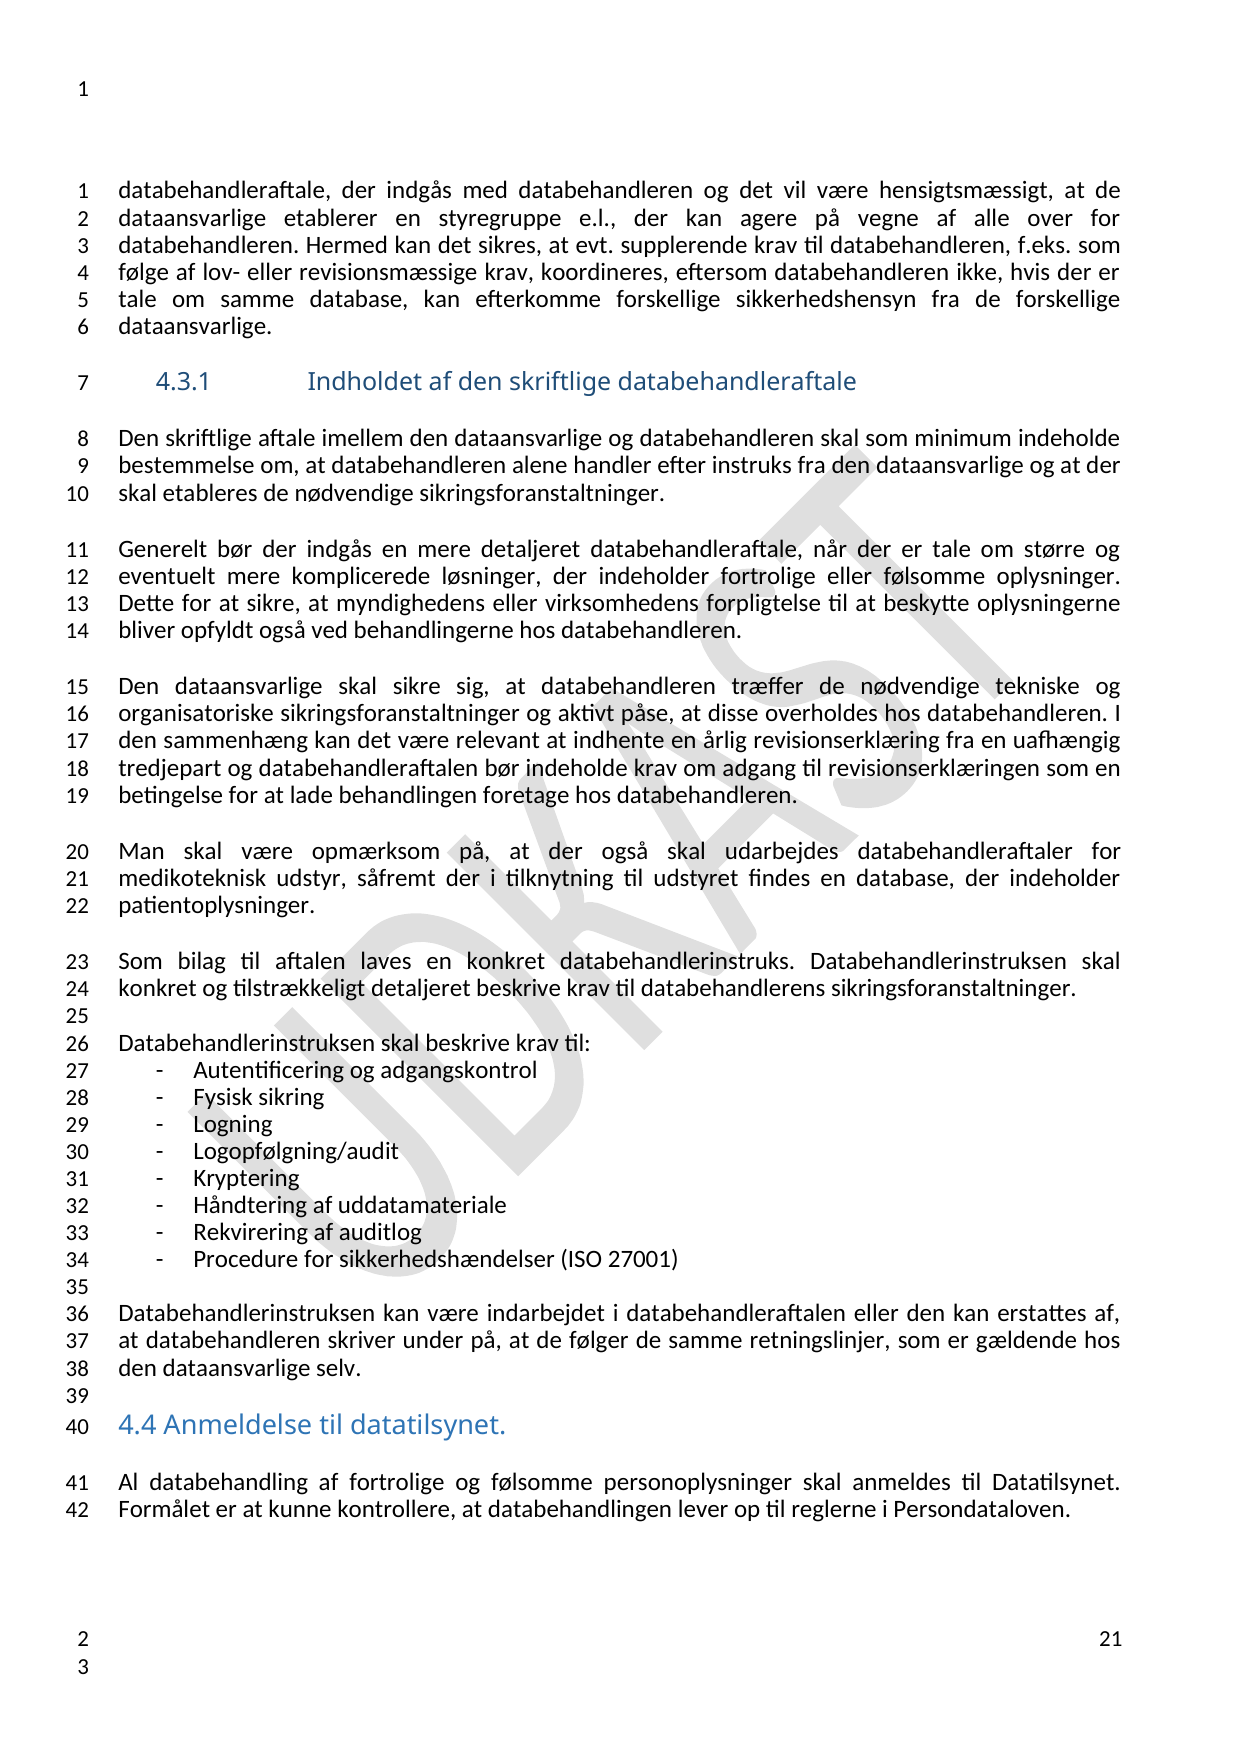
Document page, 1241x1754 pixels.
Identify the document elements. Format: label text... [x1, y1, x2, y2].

list Indholdet af den skriftlige databehandleraftale [156, 369, 1122, 396]
list Rekvirering af auditlog [156, 1219, 1122, 1246]
text Den dataansvarlige skal sikre sig, at databehandleren træffer de nødvendige tekniske og organisatoriske sikringsforanstaltninger og aktivt påse, at disse overholdes hos databehandleren. I den sammenhæng kan det være relevant at indhente en årlig revisionserklæring fra en uafhængig tredjepart og databehandleraftalen bør indeholde krav om adgang til revisionserklæringen som en betingelse for at lade behandlingen foretage hos databehandleren. [118, 673, 1122, 808]
text Som bilag til aftalen laves en konkret databehandlerinstruks. Databehandlerinstruksen skal konkret og tilstrækkeligt detaljeret beskrive krav til databehandlerens sikringsforanstaltninger. [118, 948, 1122, 1002]
text Den skriftlige aftale imellem den dataansvarlige og databehandleren skal som minimum indeholde bestemmelse om, at databehandleren alene handler efter instruks fra den dataansvarlige og at der skal etableres de nødvendige sikringsforanstaltninger. [118, 425, 1122, 506]
list Fysisk sikring [156, 1083, 1122, 1111]
list Kryptering [156, 1165, 1122, 1192]
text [118, 177, 1122, 340]
list Logning [156, 1111, 1122, 1138]
subtitle 4.4 Anmeldelse til datatilsynet. [118, 1413, 1122, 1440]
text Generelt bør der indgås en mere detaljeret databehandleraftale, når der er tale om større og eventuelt mere komplicerede løsninger, der indeholder fortrolige eller følsomme oplysninger. Dette for at sikre, at myndighedens eller virksomhedens forpligtelse til at beskytte oplysningerne bliver opfyldt også ved behandlingerne hos databehandleren. [118, 536, 1122, 644]
text Al databehandling af fortrolige og følsomme personoplysninger skal anmeldes til Datatilsynet. Formålet er at kunne kontrollere, at databehandlingen lever op til reglerne i Persondataloven. [118, 1469, 1122, 1523]
list Håndtering af uddatamateriale [156, 1192, 1122, 1219]
list Logopfølgning/audit [156, 1138, 1122, 1165]
text Databehandlerinstruksen skal beskrive krav til: [118, 1029, 1122, 1056]
list Procedure for sikkerhedshændelser (ISO 27001) [156, 1246, 1122, 1273]
text Man skal være opmærksom på, at der også skal udarbejdes databehandleraftaler for medikoteknisk udstyr, såfremt der i tilknytning til udstyret findes en database, der indeholder patientoplysninger. [118, 838, 1122, 919]
list Autentificering og adgangskontrol [156, 1056, 1122, 1083]
text Databehandlerinstruksen kan være indarbejdet i databehandleraftalen eller den kan erstattes af, at databehandleren skriver under på, at de følger de samme retningslinjer, som er gældende hos den dataansvarlige selv. [118, 1300, 1122, 1381]
